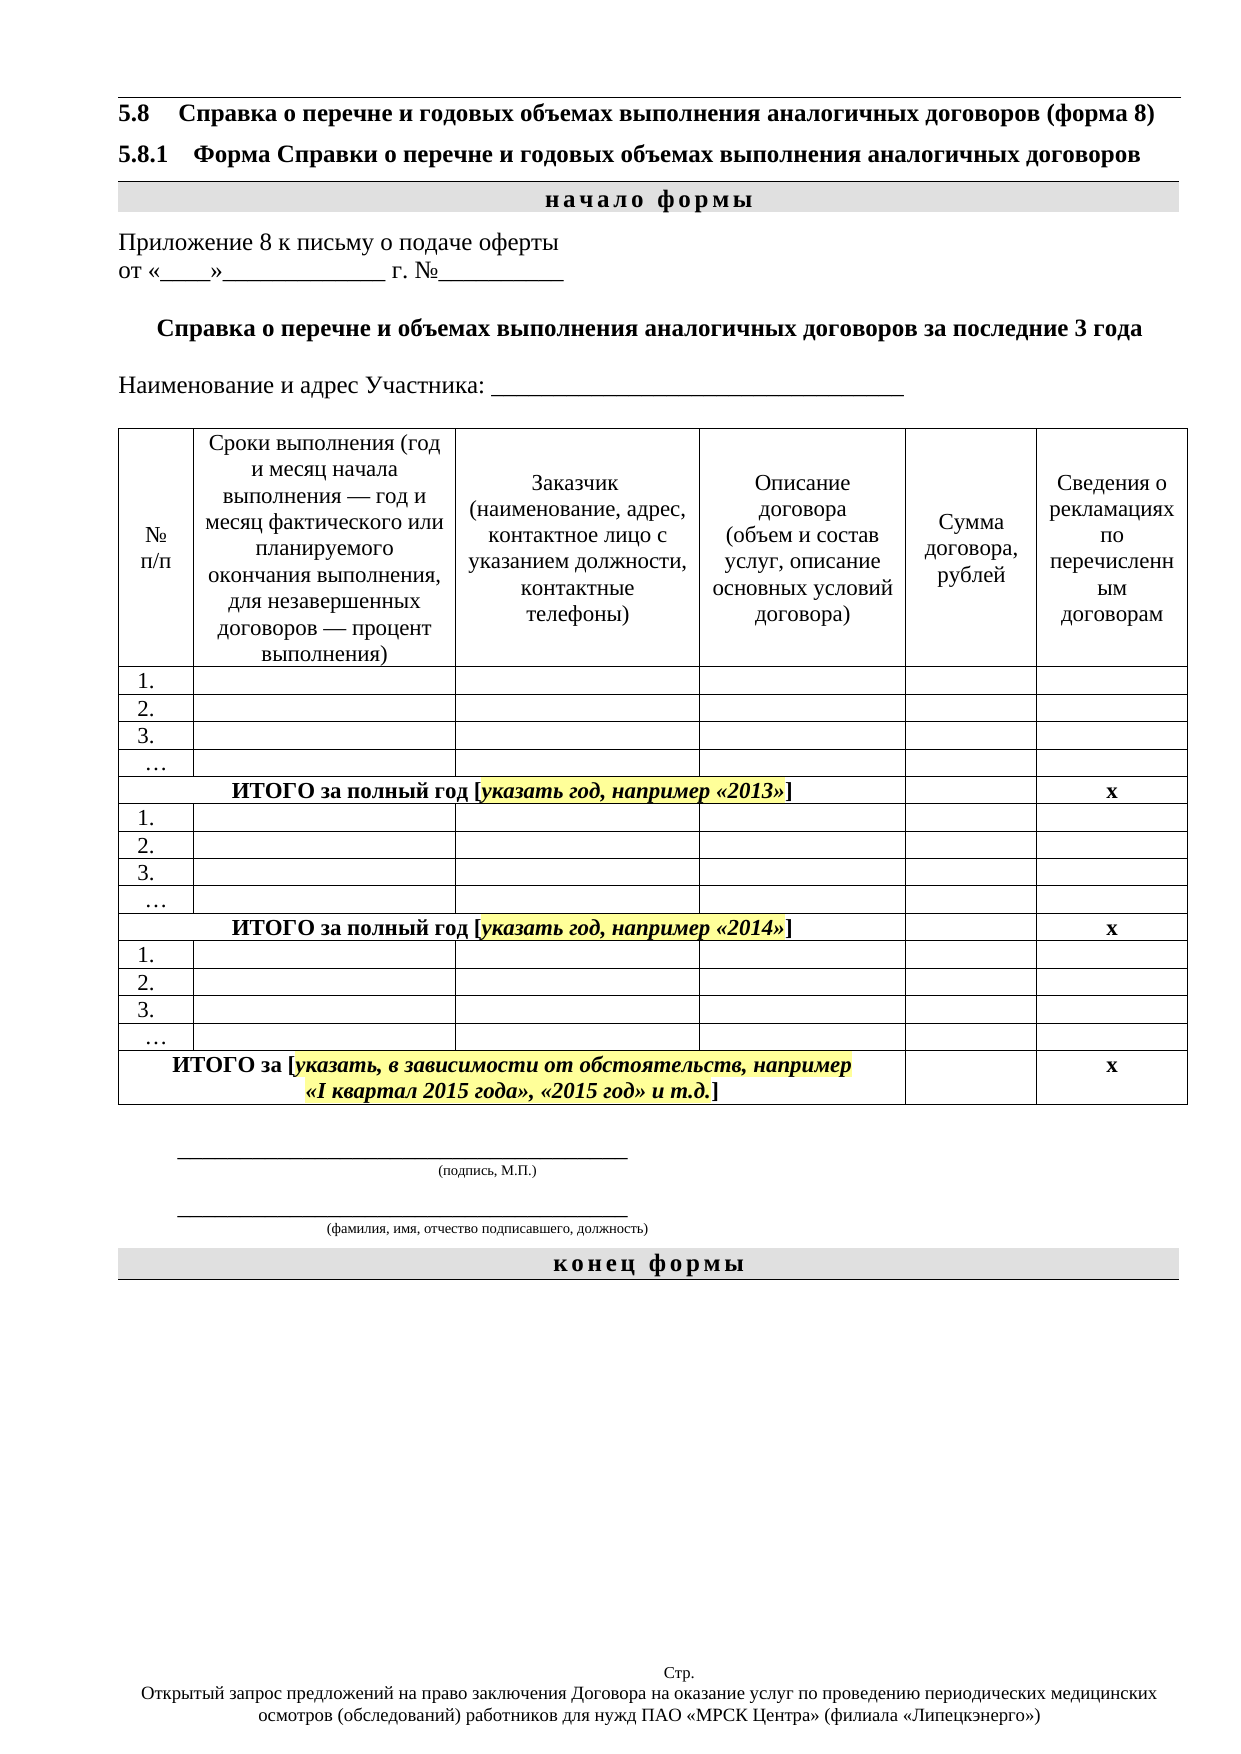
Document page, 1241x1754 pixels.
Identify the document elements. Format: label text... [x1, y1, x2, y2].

table_cell [456, 667, 699, 694]
text конец формы [118, 1248, 1179, 1279]
text Наименование и адрес Участника: _________________________________ [118, 371, 1181, 399]
table_cell [194, 886, 455, 913]
table_cell [700, 996, 905, 1022]
table_cell [700, 722, 905, 748]
table_cell [456, 1024, 699, 1050]
table_cell [700, 804, 905, 831]
table_cell [456, 695, 699, 721]
table_cell [1037, 1024, 1187, 1050]
table_cell [194, 722, 455, 748]
table_cell … [119, 1024, 193, 1050]
table_cell [119, 722, 193, 748]
table_cell [1037, 996, 1187, 1022]
table_cell [119, 804, 193, 831]
table_header Сроки выполнения (год и месяц начала выполнения — год и месяц фактического или планируемого окончания выполнения, для незавершенных договоров — процент выполнения) [194, 429, 455, 666]
table_cell [906, 695, 1036, 721]
table_cell [194, 750, 455, 776]
table_cell [119, 996, 193, 1022]
table_cell [1037, 722, 1187, 748]
table_cell [1037, 695, 1187, 721]
table_cell [906, 969, 1036, 995]
table_cell [700, 1024, 905, 1050]
table_cell [119, 832, 193, 858]
table_cell [700, 750, 905, 776]
table_cell [906, 859, 1036, 885]
table_cell х [1037, 1051, 1187, 1103]
table_cell х [1037, 777, 1187, 803]
table_cell [456, 941, 699, 968]
table_cell [1037, 832, 1187, 858]
table_cell [119, 941, 193, 968]
table_cell [906, 777, 1036, 803]
table_cell … [119, 750, 193, 776]
table_cell [119, 859, 193, 885]
table_cell [1037, 941, 1187, 968]
table_cell [700, 941, 905, 968]
table_cell х [1037, 914, 1187, 940]
subtitle Справка о перечне и годовых объемах выполнения аналогичных договоров (форма 8) [118, 98, 1181, 127]
table_cell [700, 969, 905, 995]
table_header Заказчик (наименование, адрес, контактное лицо с указанием должности, контактные телефоны) [456, 429, 699, 666]
table_cell [456, 859, 699, 885]
table_cell [906, 804, 1036, 831]
table_cell … [119, 886, 193, 913]
text ____________________________________ [118, 1191, 1181, 1219]
table_header Сумма договора, рублей [906, 429, 1036, 666]
table_cell [194, 832, 455, 858]
table_cell [194, 969, 455, 995]
table_cell [906, 667, 1036, 694]
table_cell [456, 886, 699, 913]
text (фамилия, имя, отчество подписавшего, должность) [118, 1219, 797, 1248]
table_header Сведения о рекламациях по перечисленным договорам [1037, 429, 1187, 666]
table_cell ИТОГО за [указать, в зависимости от обстоятельств, например «I квартал 2015 года», «2015 год» и т.д.] [711, 1051, 905, 1103]
table_header Описание договора (объем и состав услуг, описание основных условий договора) [700, 429, 905, 666]
table_cell [194, 859, 455, 885]
table_cell [1037, 804, 1187, 831]
subtitle Форма Справки о перечне и годовых объемах выполнения аналогичных договоров [118, 139, 1181, 168]
table_cell [700, 695, 905, 721]
table_cell [1037, 886, 1187, 913]
table_cell [700, 832, 905, 858]
table_cell [194, 804, 455, 831]
table_cell [194, 996, 455, 1022]
table_cell [906, 996, 1036, 1022]
table_cell ИТОГО за полный год [указать год, например «2013»] [785, 777, 905, 803]
table_cell [1037, 859, 1187, 885]
table_cell [906, 750, 1036, 776]
table_cell [906, 722, 1036, 748]
table_cell ИТОГО за полный год [указать год, например «2013»] [119, 777, 481, 803]
table_header № п/п [119, 429, 193, 666]
table_cell [906, 886, 1036, 913]
table_cell ИТОГО за [указать, в зависимости от обстоятельств, например «I квартал 2015 года», «2015 год» и т.д.] [119, 1051, 305, 1103]
table_cell [456, 722, 699, 748]
text Справка о перечне и объемах выполнения аналогичных договоров за последние 3 года [118, 313, 1181, 342]
table_cell [456, 832, 699, 858]
table_cell ИТОГО за полный год [указать год, например «2014»] [119, 914, 481, 940]
table_cell [906, 914, 1036, 940]
table_cell [906, 941, 1036, 968]
table_cell [1037, 667, 1187, 694]
table_cell [119, 969, 193, 995]
table_cell [906, 1024, 1036, 1050]
table_cell [194, 695, 455, 721]
text (подпись, М.П.) [118, 1162, 797, 1191]
text Приложение 8 к письму о подаче оферты от «____»_____________ г. №__________ [118, 227, 1181, 284]
table_cell [700, 667, 905, 694]
table_cell [906, 1051, 1036, 1103]
table_cell [906, 832, 1036, 858]
table_cell [456, 804, 699, 831]
table_cell ИТОГО за полный год [указать год, например «2014»] [785, 914, 905, 940]
table_cell [194, 1024, 455, 1050]
table_cell [194, 667, 455, 694]
table_cell [194, 941, 455, 968]
table_cell [1037, 750, 1187, 776]
text начало формы [118, 182, 1179, 212]
table_cell [456, 969, 699, 995]
table_cell [119, 695, 193, 721]
table_cell [456, 750, 699, 776]
table_cell [456, 996, 699, 1022]
table_cell [700, 859, 905, 885]
table_cell [1037, 969, 1187, 995]
table_cell [119, 667, 193, 694]
table_cell [700, 886, 905, 913]
text ____________________________________ [118, 1133, 1181, 1162]
